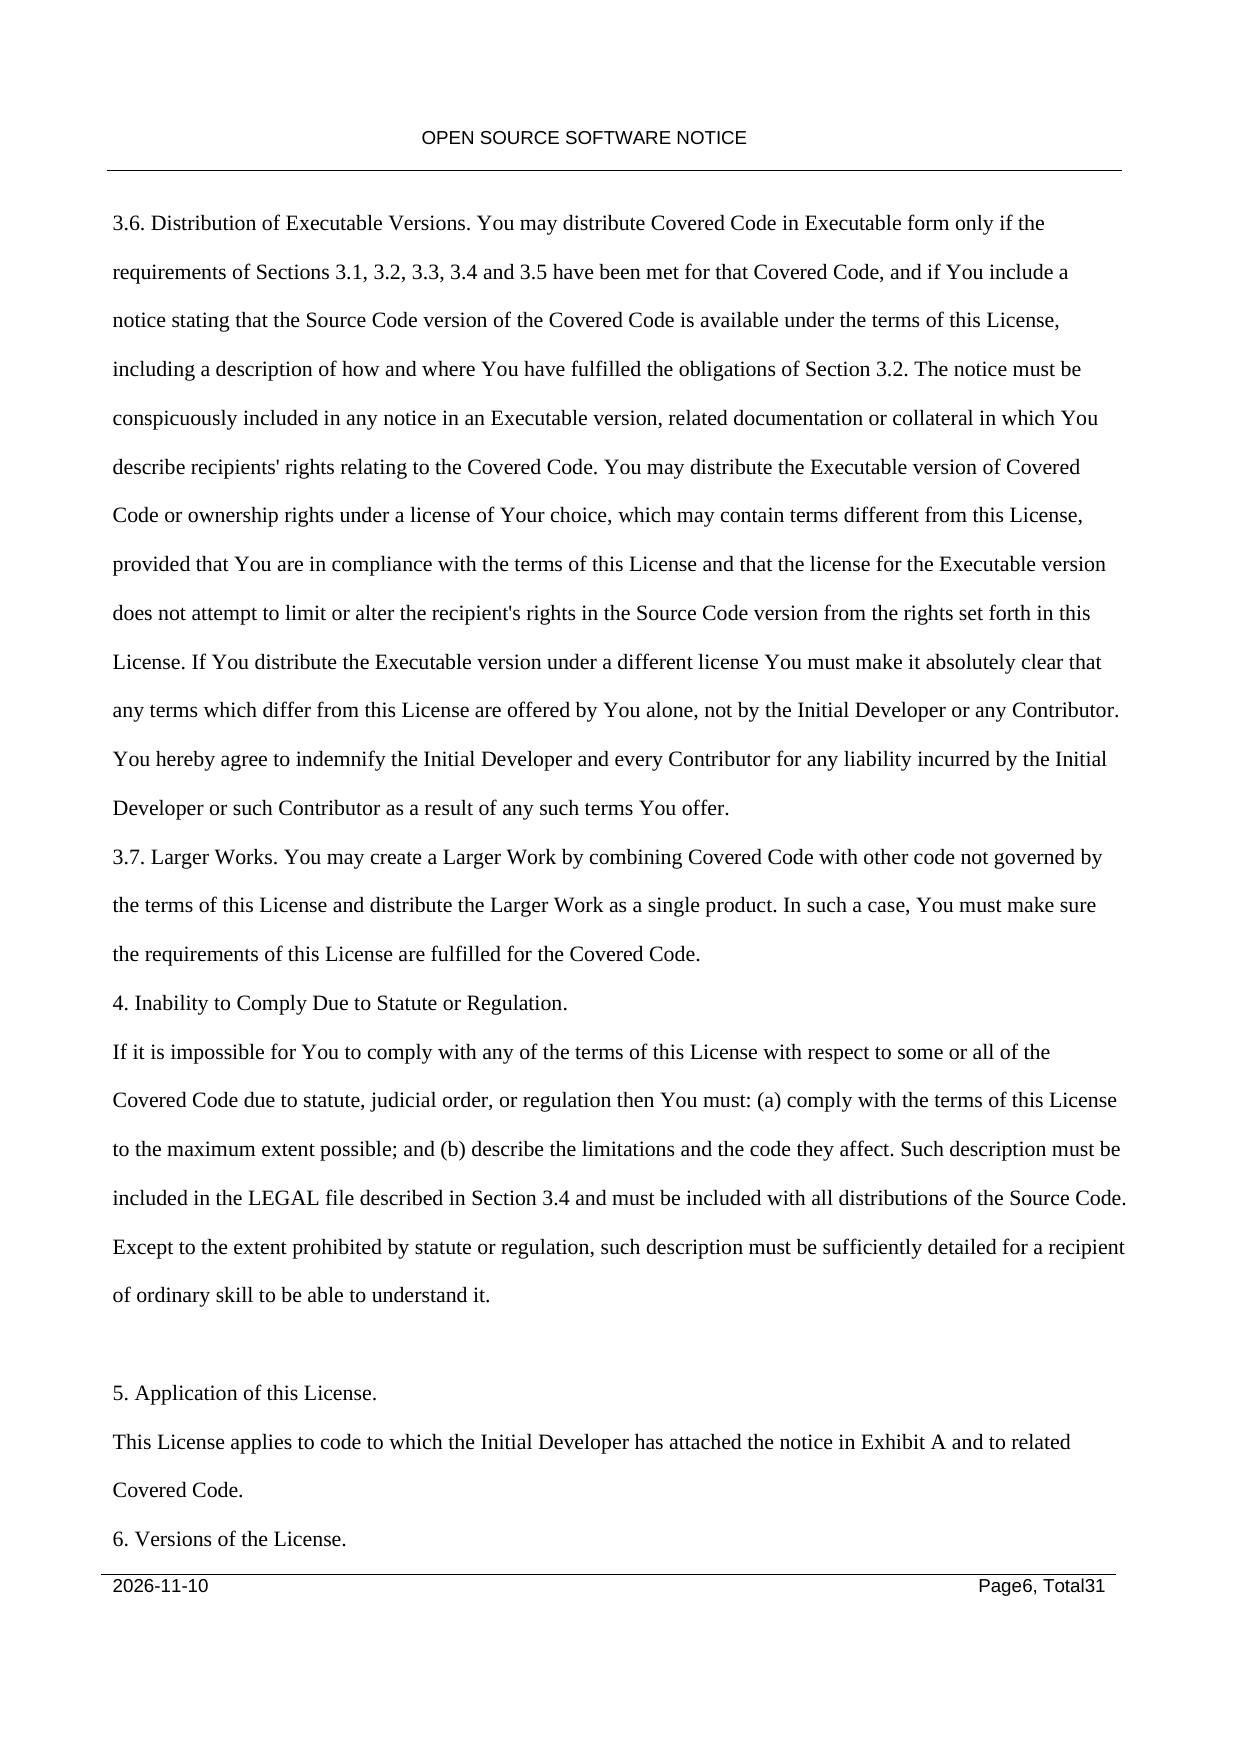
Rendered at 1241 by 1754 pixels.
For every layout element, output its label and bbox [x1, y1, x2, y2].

text [112, 206, 1128, 1555]
